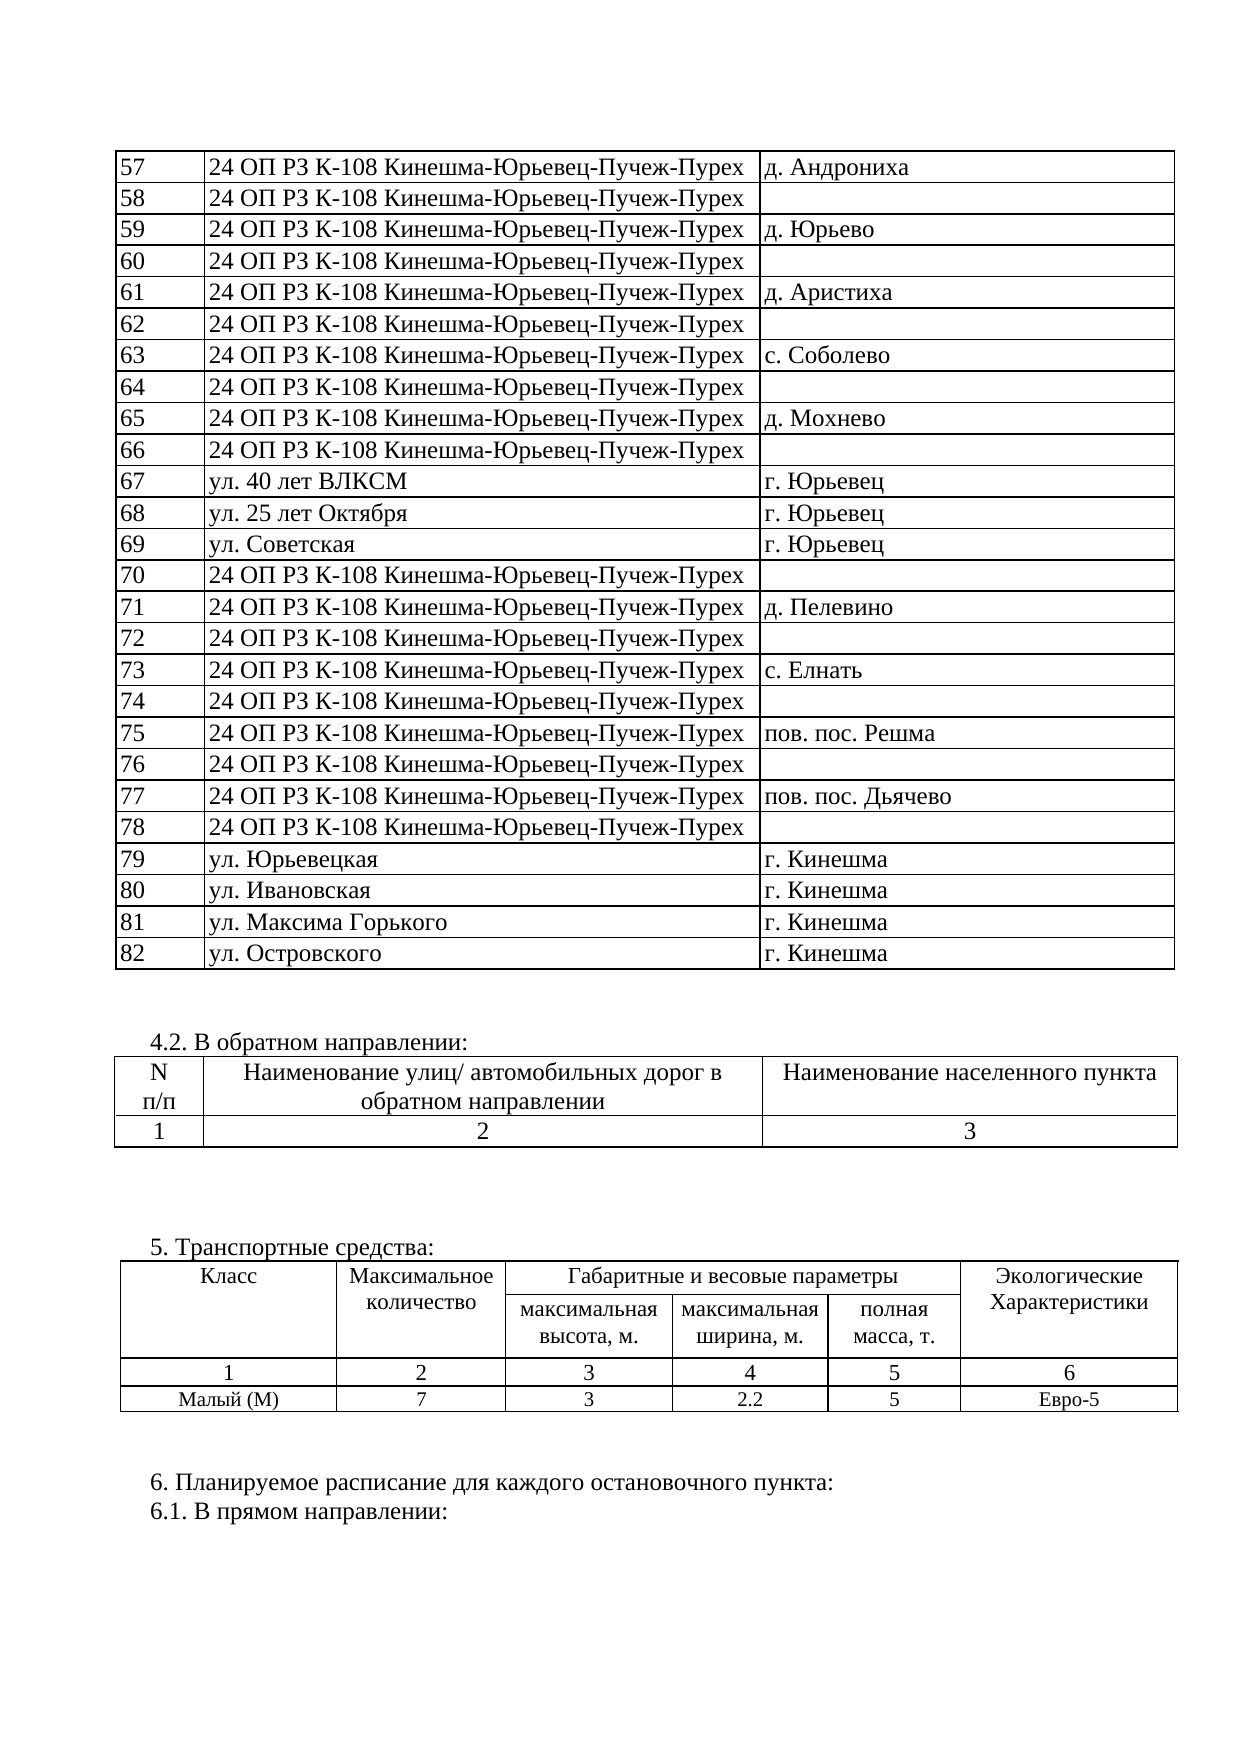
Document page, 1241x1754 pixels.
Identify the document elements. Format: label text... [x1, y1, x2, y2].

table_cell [205, 152, 759, 181]
table_cell 59 [117, 215, 204, 244]
table_cell 3 [763, 1115, 1177, 1146]
table_cell г. Кинешма [761, 875, 1174, 905]
table_cell 69 [117, 529, 204, 559]
table_cell ул. Максима Горького [205, 907, 759, 936]
table_cell 62 [117, 309, 204, 339]
table_cell 82 [117, 938, 204, 968]
table_cell полная масса, т. [829, 1295, 960, 1357]
table_cell [761, 372, 1174, 402]
table_cell [761, 183, 1174, 213]
table_cell 7 [337, 1387, 505, 1411]
table_cell [761, 561, 1174, 590]
table_cell 70 [117, 561, 204, 590]
table_cell 58 [117, 183, 204, 213]
text 6.1. В прямом направлении: [150, 1496, 1090, 1525]
table_cell 24 ОП РЗ К-108 Кинешма-Юрьевец-Пучеж-Пурех [205, 403, 759, 433]
table_header N п/п [115, 1057, 203, 1115]
text 6. Планируемое расписание для каждого остановочного пункта: [150, 1467, 1090, 1496]
table_cell 67 [117, 466, 204, 496]
table_cell 24 ОП РЗ К-108 Кинешма-Юрьевец-Пучеж-Пурех [205, 592, 759, 622]
table_header Экологические Характеристики [961, 1262, 1177, 1357]
table_cell ул. Советская [205, 529, 759, 559]
table_cell 24 ОП РЗ К-108 Кинешма-Юрьевец-Пучеж-Пурех [205, 686, 759, 716]
table_cell 79 [117, 844, 204, 873]
table_cell максимальная ширина, м. [673, 1295, 827, 1357]
table_cell 24 ОП РЗ К-108 Кинешма-Юрьевец-Пучеж-Пурех [205, 781, 759, 811]
table_cell 1 [121, 1359, 336, 1385]
table_cell 2 [337, 1359, 505, 1385]
table_cell ул. 25 лет Октября [205, 498, 759, 527]
table_cell 61 [117, 277, 204, 307]
table_cell 24 ОП РЗ К-108 Кинешма-Юрьевец-Пучеж-Пурех [205, 623, 759, 653]
table_cell 64 [117, 372, 204, 402]
table_cell Малый (М) [121, 1387, 336, 1411]
table_cell максимальная высота, м. [506, 1295, 672, 1357]
table_cell [761, 246, 1174, 276]
table_cell д. Аристиха [761, 277, 1174, 307]
table_cell г. Кинешма [761, 938, 1174, 968]
table_cell 24 ОП РЗ К-108 Кинешма-Юрьевец-Пучеж-Пурех [205, 435, 759, 464]
table_cell 24 ОП РЗ К-108 Кинешма-Юрьевец-Пучеж-Пурех [205, 372, 759, 402]
table_cell 6 [961, 1359, 1177, 1385]
table_cell 24 ОП РЗ К-108 Кинешма-Юрьевец-Пучеж-Пурех [205, 340, 759, 370]
table_cell 74 [117, 686, 204, 716]
table_cell 77 [117, 781, 204, 811]
table_cell д. Юрьево [761, 215, 1174, 244]
table_cell 57 [117, 152, 204, 181]
table_cell 24 ОП РЗ К-108 Кинешма-Юрьевец-Пучеж-Пурех [205, 277, 759, 307]
table_cell пов. пос. Дьячево [761, 781, 1174, 811]
table_header Класс [121, 1262, 336, 1357]
table_cell ул. Ивановская [205, 875, 759, 905]
table_cell [761, 686, 1174, 716]
table_cell д. Андрониха [761, 152, 1174, 181]
table_cell 24 ОП РЗ К-108 Кинешма-Юрьевец-Пучеж-Пурех [205, 246, 759, 276]
table_cell 80 [117, 875, 204, 905]
table_cell 2.2 [673, 1387, 827, 1411]
table_header Наименование улиц/ автомобильных дорог в обратном направлении [204, 1057, 762, 1115]
table_cell г. Юрьевец [761, 498, 1174, 527]
table_cell 3 [506, 1359, 672, 1385]
table_cell 72 [117, 623, 204, 653]
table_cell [205, 183, 759, 213]
table_cell [761, 435, 1174, 464]
table_cell г. Кинешма [761, 907, 1174, 936]
table_cell ул. 40 лет ВЛКСМ [205, 466, 759, 496]
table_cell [205, 215, 759, 244]
table_cell Евро-5 [961, 1387, 1177, 1411]
table_cell 73 [117, 655, 204, 685]
table_cell 24 ОП РЗ К-108 Кинешма-Юрьевец-Пучеж-Пурех [205, 718, 759, 748]
table_cell г. Юрьевец [761, 466, 1174, 496]
table_cell [761, 309, 1174, 339]
table_cell г. Юрьевец [761, 529, 1174, 559]
table_header Габаритные и весовые параметры [506, 1262, 960, 1294]
text 5. Транспортные средства: [150, 1232, 1090, 1260]
table_cell 81 [117, 907, 204, 936]
table_cell 24 ОП РЗ К-108 Кинешма-Юрьевец-Пучеж-Пурех [205, 812, 759, 842]
table_cell [761, 623, 1174, 653]
table_cell 4 [673, 1359, 827, 1385]
table_cell г. Кинешма [761, 844, 1174, 873]
table_cell 24 ОП РЗ К-108 Кинешма-Юрьевец-Пучеж-Пурех [205, 749, 759, 779]
table_cell 1 [115, 1116, 203, 1146]
table_cell 63 [117, 340, 204, 370]
table_cell 71 [117, 592, 204, 622]
table_cell [761, 812, 1174, 842]
table_cell 75 [117, 718, 204, 748]
table_cell д. Пелевино [761, 592, 1174, 622]
table_cell 5 [829, 1359, 960, 1385]
table_cell 24 ОП РЗ К-108 Кинешма-Юрьевец-Пучеж-Пурех [205, 561, 759, 590]
table_cell 5 [829, 1387, 960, 1411]
table_cell 3 [506, 1387, 672, 1411]
table_header Наименование населенного пункта [763, 1057, 1177, 1115]
table_header Максимальное количество [337, 1262, 505, 1357]
table_cell 24 ОП РЗ К-108 Кинешма-Юрьевец-Пучеж-Пурех [205, 655, 759, 685]
table_cell 2 [204, 1116, 762, 1146]
text 4.2. В обратном направлении: [150, 1027, 1090, 1056]
table_cell 68 [117, 498, 204, 527]
table_cell 76 [117, 749, 204, 779]
table_cell ул. Юрьевецкая [205, 844, 759, 873]
table_cell д. Мохнево [761, 403, 1174, 433]
table_cell пов. пос. Решма [761, 718, 1174, 748]
table_cell ул. Островского [205, 938, 759, 968]
table_cell 78 [117, 812, 204, 842]
table_cell 24 ОП РЗ К-108 Кинешма-Юрьевец-Пучеж-Пурех [205, 309, 759, 339]
table_cell 60 [117, 246, 204, 276]
table_cell с. Соболево [761, 340, 1174, 370]
table_cell с. Елнать [761, 655, 1174, 685]
table_cell [761, 749, 1174, 779]
table_cell 66 [117, 435, 204, 464]
table_cell 65 [117, 403, 204, 433]
